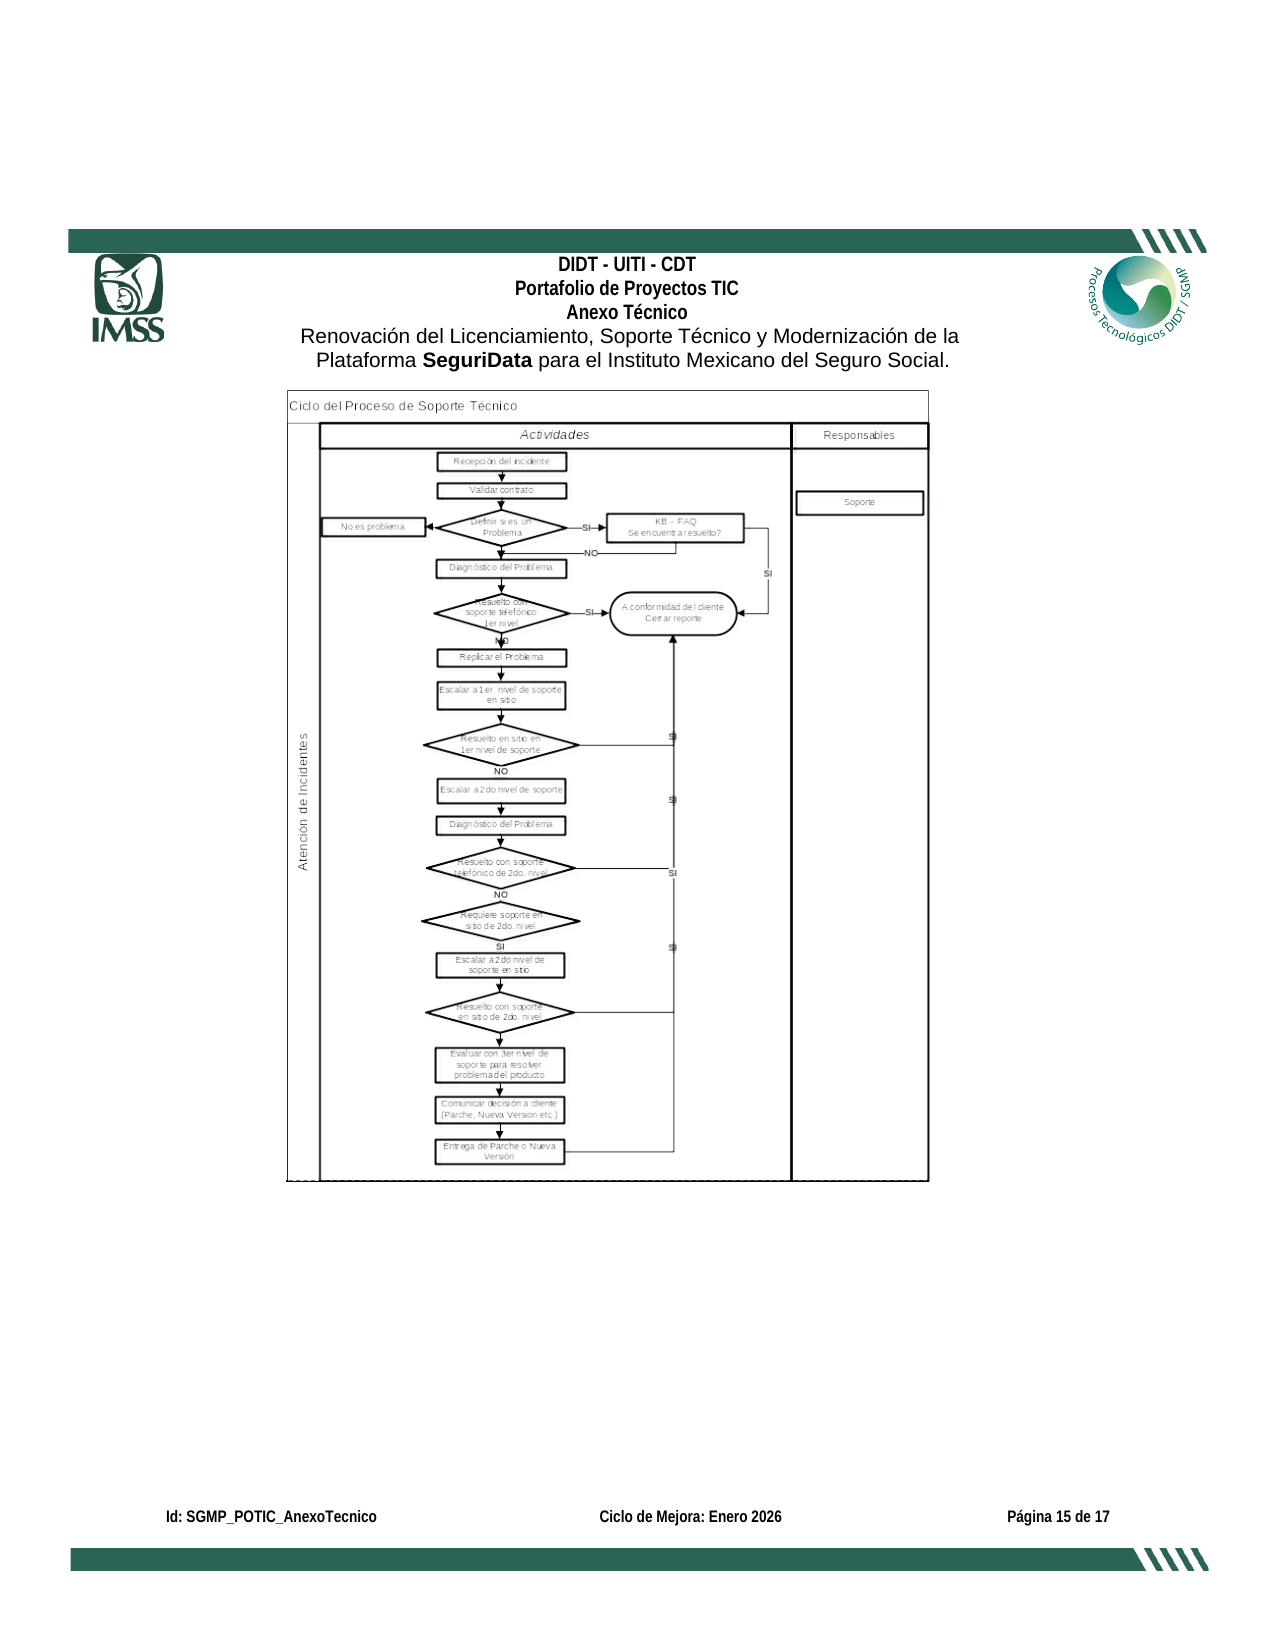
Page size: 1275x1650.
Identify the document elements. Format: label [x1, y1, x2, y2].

picture [68, 229, 1207, 346]
picture [70, 1548, 1209, 1571]
